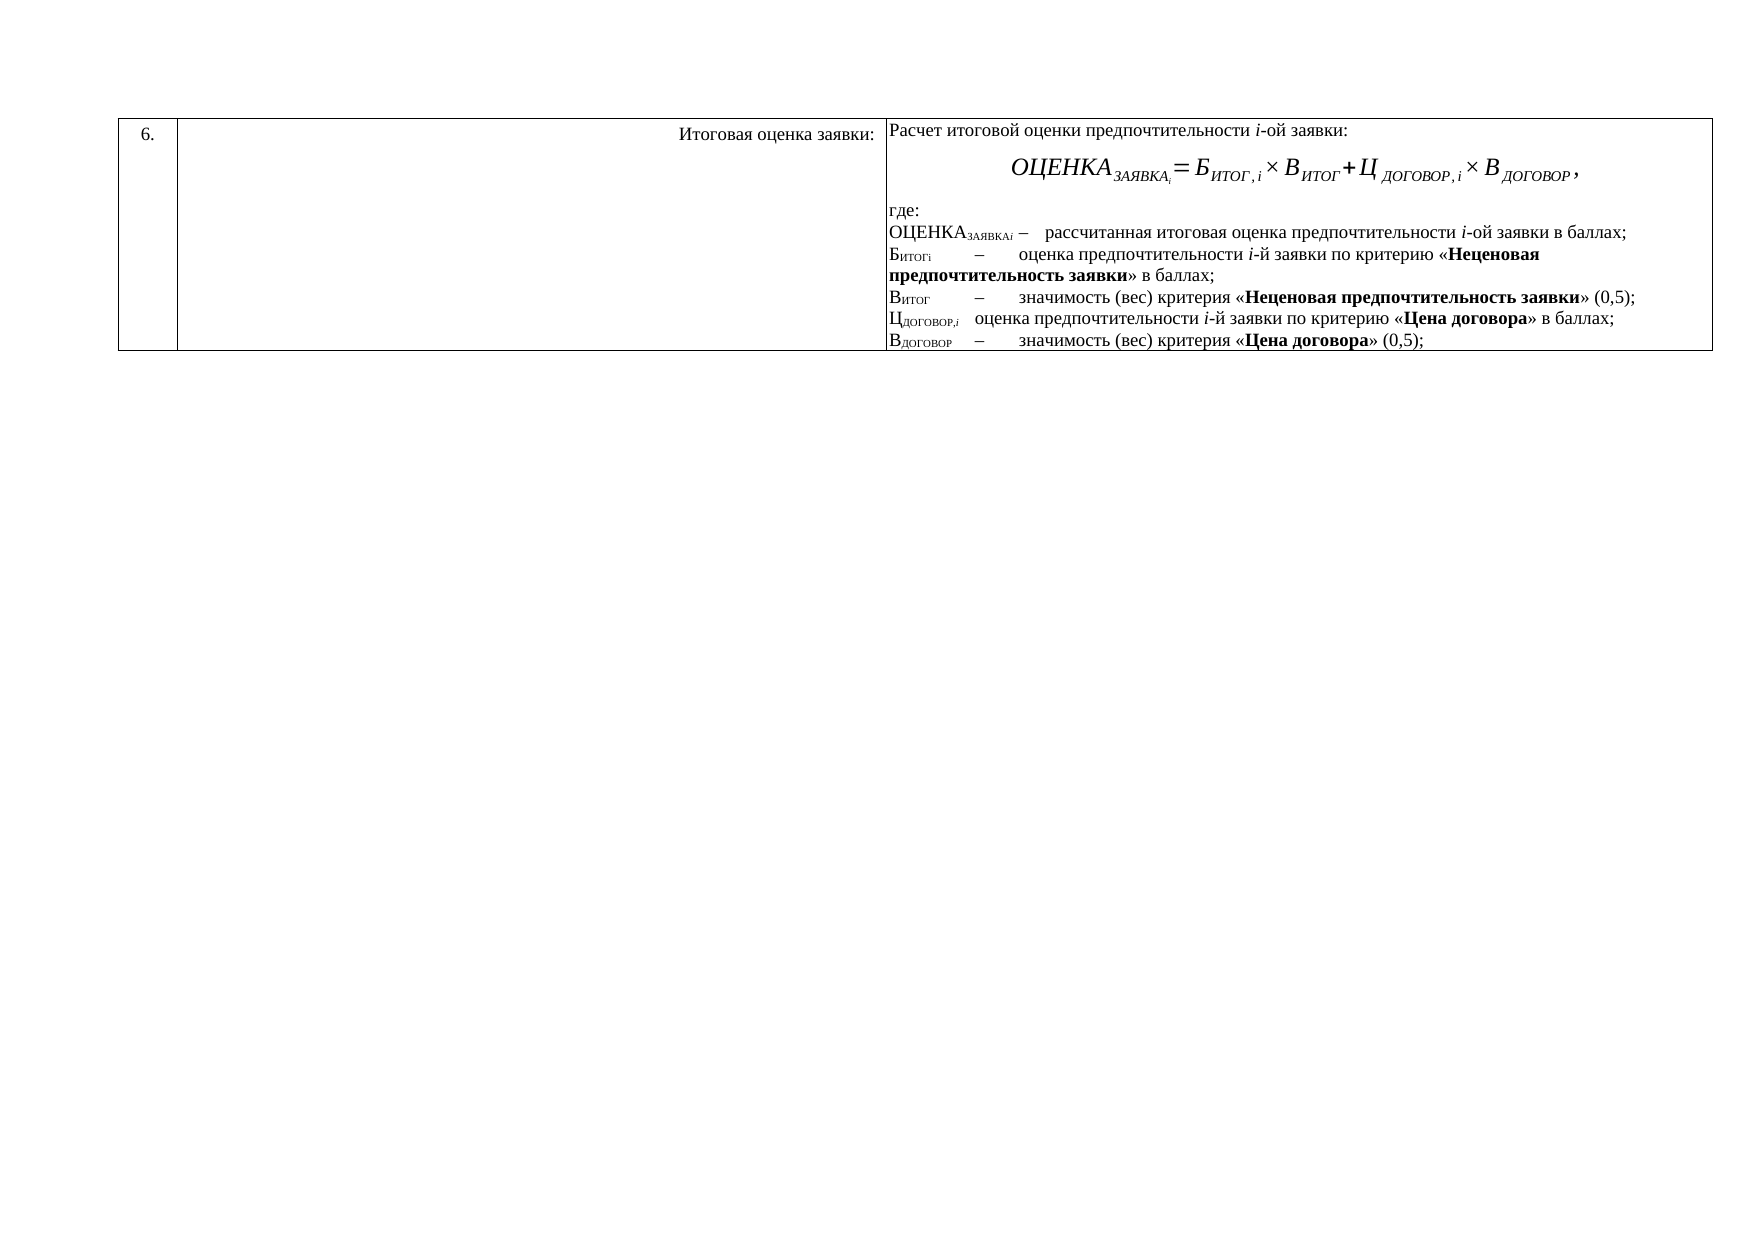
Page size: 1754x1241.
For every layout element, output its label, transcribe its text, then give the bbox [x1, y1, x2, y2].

table_cell 6. [119, 119, 177, 350]
table_cell Итоговая оценка заявки: [178, 119, 886, 350]
table_cell Расчет итоговой оценки предпочтительности i-ой заявки: где: ОЦЕНКАЗАЯВКАi – рассчитанная итоговая оценка предпочтительности i-ой заявки в баллах; БИТОГi – оценка предпочтительности i-й заявки по критерию «Неценовая предпочтительность заявки» в баллах; ВИТОГ – значимость (вес) критерия «Неценовая предпочтительность заявки» (0,5); ЦДОГОВОР,i оценка предпочтительности i-й заявки по критерию «Цена договора» в баллах; ВДОГОВОР – значимость (вес) критерия «Цена договора» (0,5); [887, 119, 1712, 350]
